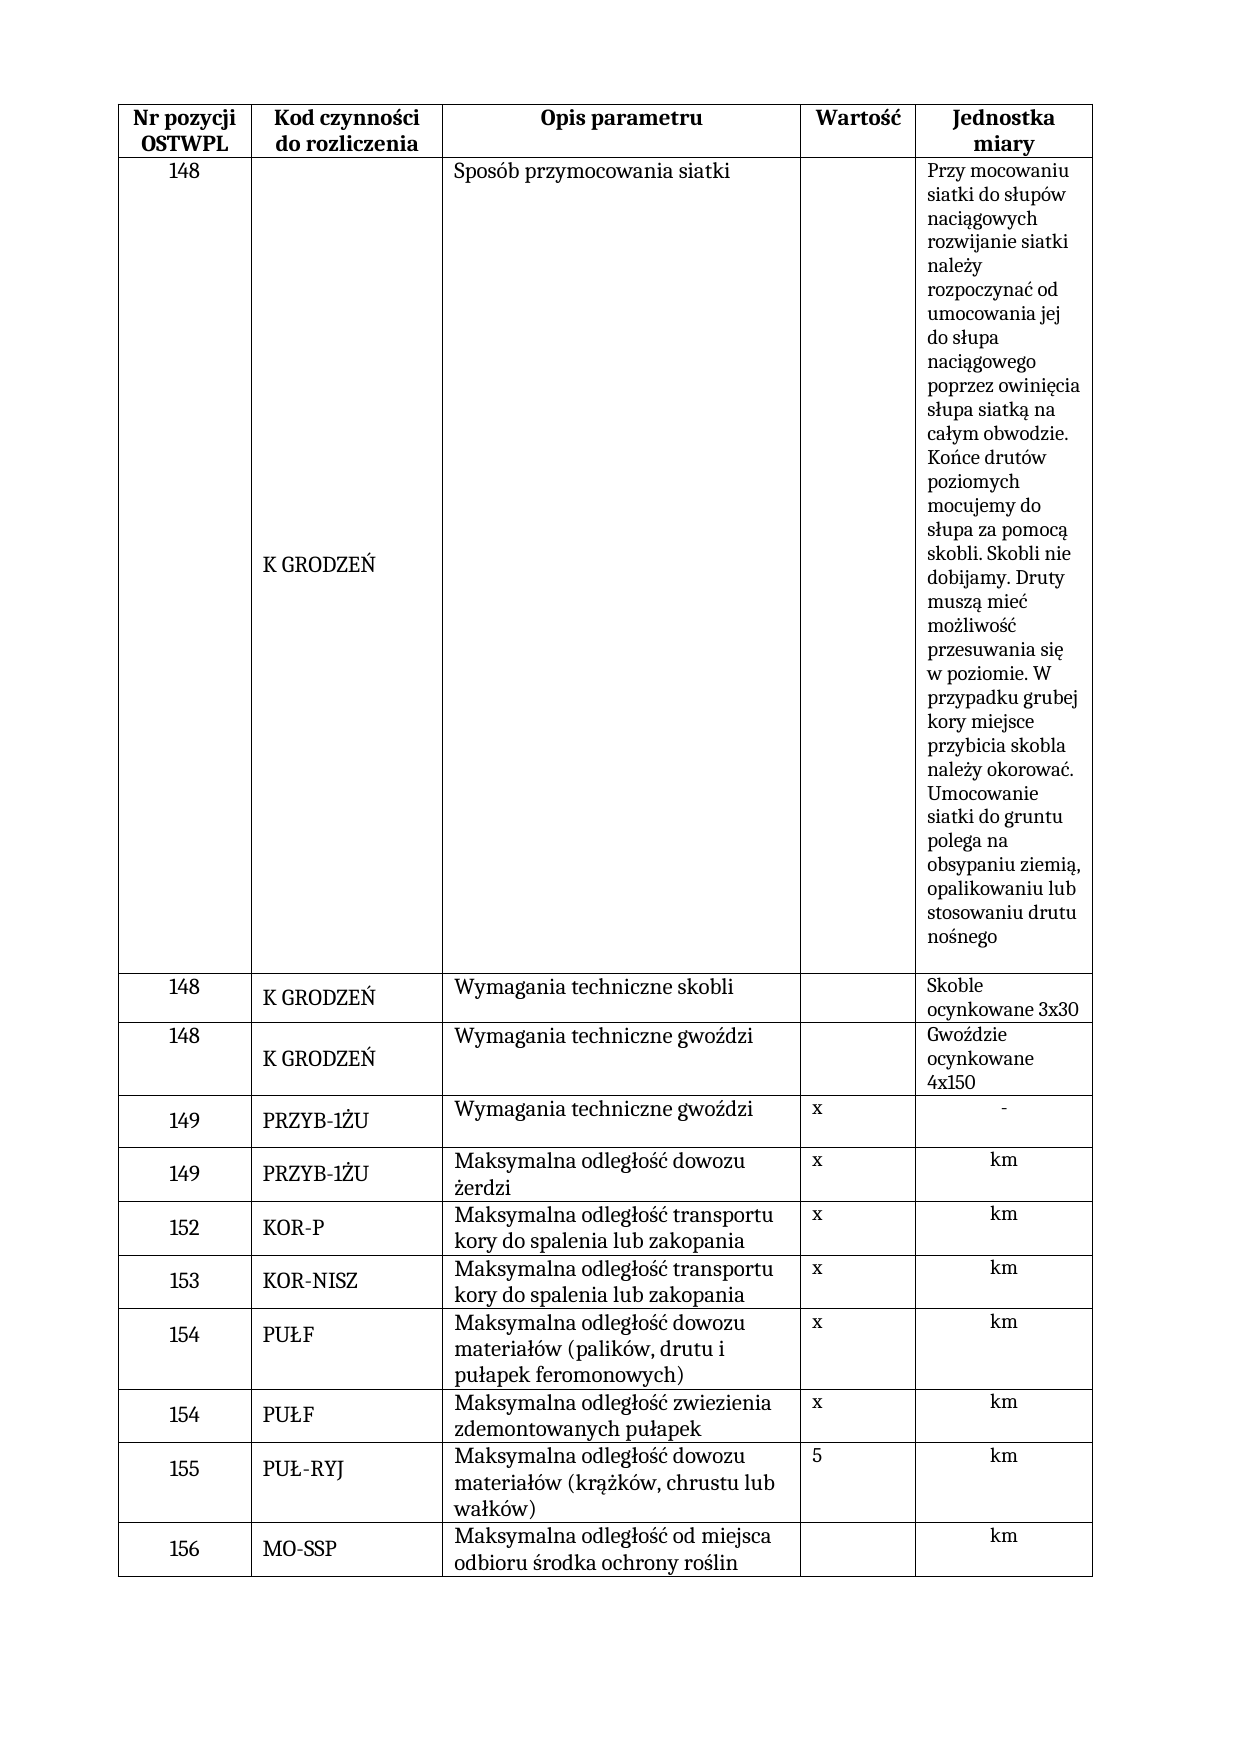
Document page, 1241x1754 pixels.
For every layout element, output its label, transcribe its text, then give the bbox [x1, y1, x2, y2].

table_cell 149 [119, 1148, 251, 1201]
table_header Nr pozycji OSTWPL [119, 105, 251, 157]
table_cell Maksymalna odległość zwiezienia zdemontowanych pułapek [443, 1390, 800, 1442]
table_cell K GRODZEŃ [252, 158, 442, 973]
table_cell Sposób przymocowania siatki [443, 158, 800, 973]
table_cell 148 [119, 1023, 251, 1095]
table_cell Wymagania techniczne skobli [443, 974, 800, 1022]
table_cell Skoble ocynkowane 3x30 [916, 974, 1092, 1022]
table_cell [801, 974, 915, 1022]
table_cell K GRODZEŃ [252, 1023, 442, 1095]
table_cell km [916, 1309, 1092, 1388]
table_cell Maksymalna odległość dowozu żerdzi [443, 1148, 800, 1201]
table_cell [801, 1023, 915, 1095]
table_cell 153 [119, 1256, 251, 1308]
table_cell Wymagania techniczne gwoździ [443, 1023, 800, 1095]
table_cell K GRODZEŃ [252, 974, 442, 1022]
table_cell x [801, 1309, 915, 1388]
table_cell 154 [119, 1390, 251, 1442]
table_cell km [916, 1148, 1092, 1201]
table_cell Wymagania techniczne gwoździ [443, 1096, 800, 1147]
table_cell Maksymalna odległość transportu kory do spalenia lub zakopania [443, 1256, 800, 1308]
table_cell km [916, 1443, 1092, 1522]
table_cell KOR-P [252, 1202, 442, 1254]
table_cell PRZYB-1ŻU [252, 1096, 442, 1147]
table_cell PUŁF [252, 1309, 442, 1388]
table_cell 156 [119, 1523, 251, 1576]
table_cell x [801, 1390, 915, 1442]
table_cell km [916, 1390, 1092, 1442]
table_cell x [801, 1148, 915, 1201]
table_cell Maksymalna odległość dowozu materiałów (palików, drutu i pułapek feromonowych) [443, 1309, 800, 1388]
table_cell x [801, 1096, 915, 1147]
table_cell Maksymalna odległość dowozu materiałów (krążków, chrustu lub wałków) [443, 1443, 800, 1522]
table_cell [801, 158, 915, 973]
table_cell 154 [119, 1309, 251, 1388]
table_cell 149 [119, 1096, 251, 1147]
table_header Kod czynności do rozliczenia [252, 105, 442, 157]
table_cell MO-SSP [252, 1523, 442, 1576]
table_cell - [916, 1096, 1092, 1147]
table_cell KOR-NISZ [252, 1256, 442, 1308]
table_cell x [801, 1256, 915, 1308]
table_cell PUŁF [252, 1390, 442, 1442]
table_cell 148 [119, 974, 251, 1022]
table_cell PRZYB-1ŻU [252, 1148, 442, 1201]
table_cell Gwoździe ocynkowane 4x150 [916, 1023, 1092, 1095]
table_cell Maksymalna odległość transportu kory do spalenia lub zakopania [443, 1202, 800, 1254]
table_cell Przy mocowaniu siatki do słupów naciągowych rozwijanie siatki należy rozpoczynać od umocowania jej do słupa naciągowego poprzez owinięcia słupa siatką na całym obwodzie. Końce drutów poziomych mocujemy do słupa za pomocą skobli. Skobli nie dobijamy. Druty muszą mieć możliwość przesuwania się w poziomie. W przypadku grubej kory miejsce przybicia skobla należy okorować. Umocowanie siatki do gruntu polega na obsypaniu ziemią, opalikowaniu lub stosowaniu drutu nośnego [916, 158, 1092, 973]
table_header Wartość [801, 105, 915, 157]
table_cell 5 [801, 1443, 915, 1522]
table_cell 148 [119, 158, 251, 973]
table_cell x [801, 1202, 915, 1254]
table_header Opis parametru [443, 105, 800, 157]
table_cell [801, 1523, 915, 1576]
table_cell PUŁ-RYJ [252, 1443, 442, 1522]
table_cell 152 [119, 1202, 251, 1254]
table_cell km [916, 1202, 1092, 1254]
table_cell km [916, 1256, 1092, 1308]
table_cell Maksymalna odległość od miejsca odbioru środka ochrony roślin [443, 1523, 800, 1576]
table_header Jednostka miary [916, 105, 1092, 157]
table_cell 155 [119, 1443, 251, 1522]
table_cell km [916, 1523, 1092, 1576]
